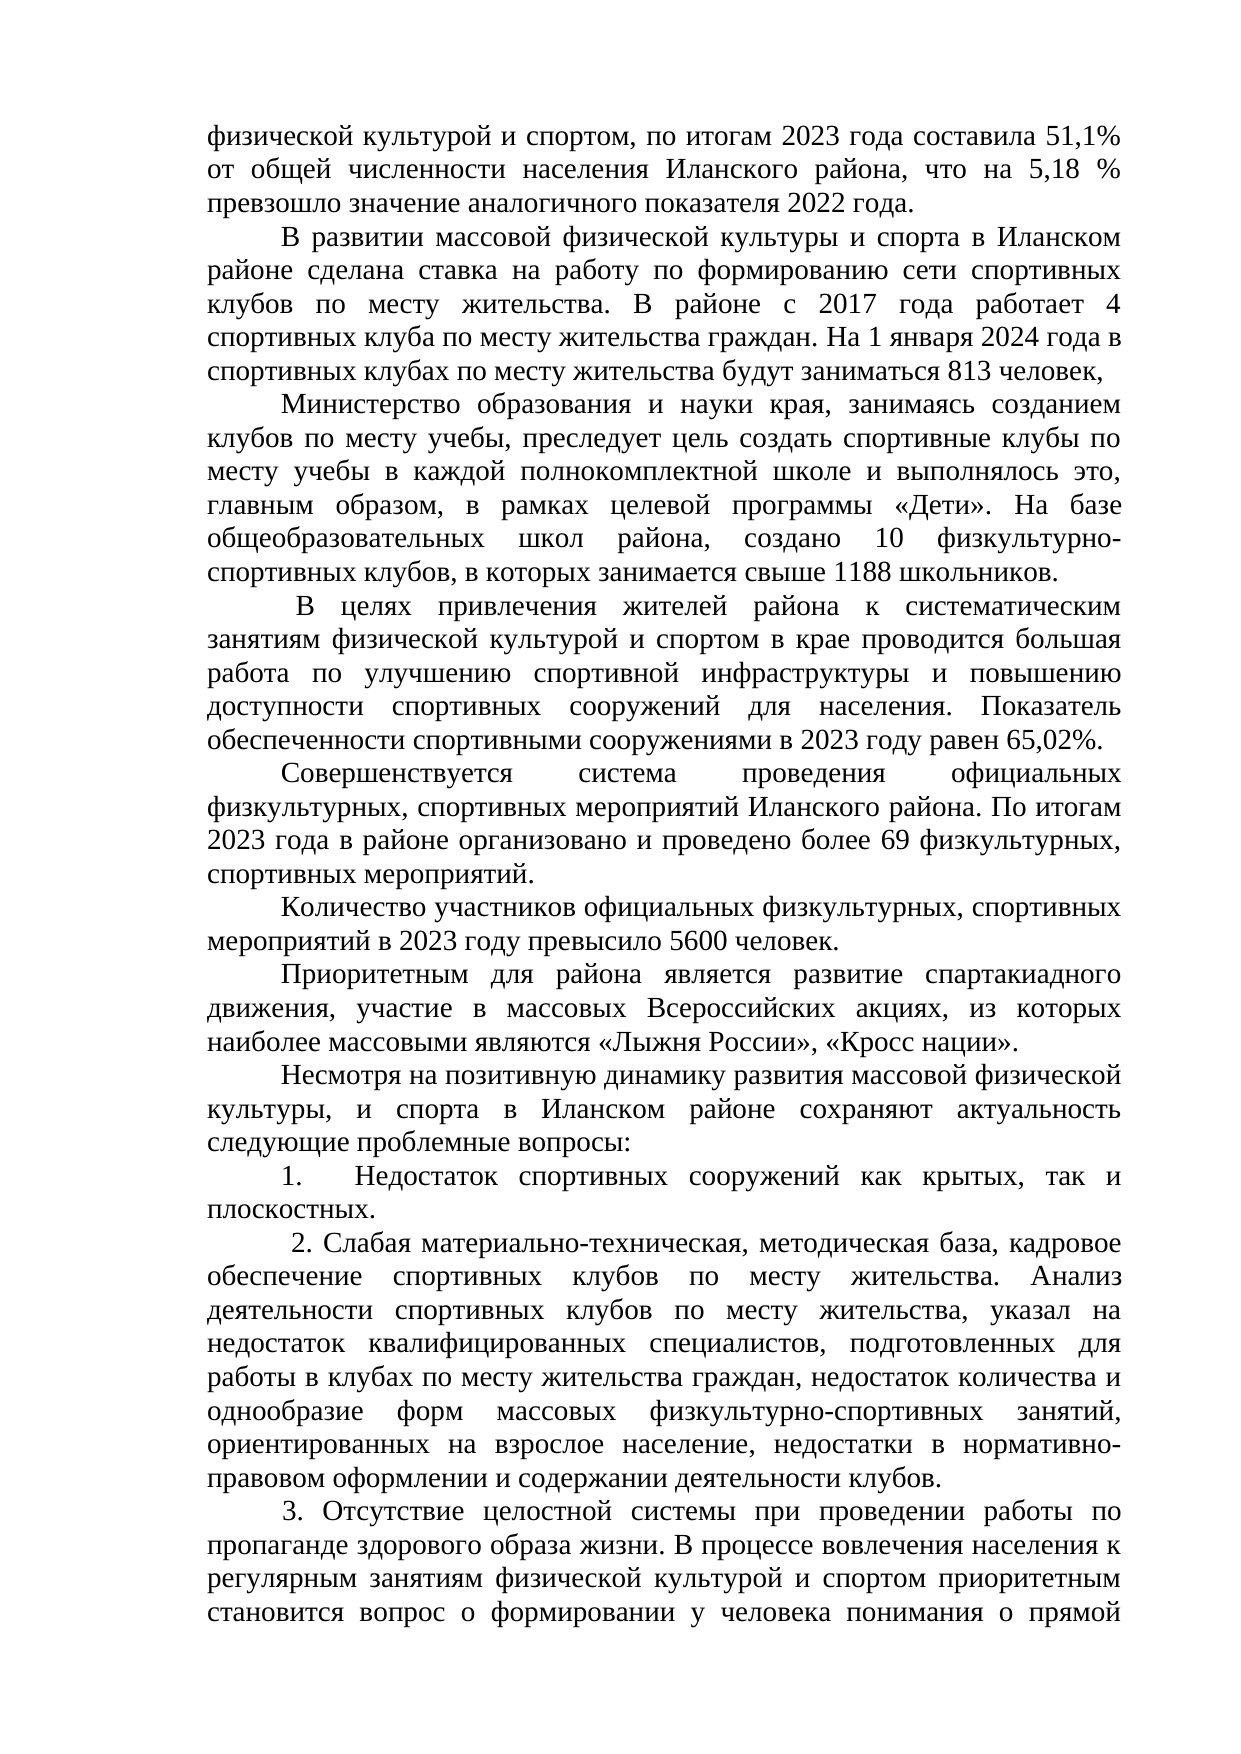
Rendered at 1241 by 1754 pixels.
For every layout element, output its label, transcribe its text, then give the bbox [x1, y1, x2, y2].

text Министерство образования и науки края, занимаясь созданием клубов по месту учебы, преследует цель создать спортивные клубы по месту учебы в каждой полнокомплектной школе и выполнялось это, главным образом, в рамках целевой программы «Дети». На базе общеобразовательных школ района, создано 10 физкультурно-спортивных клубов, в которых занимается свыше 1188 школьников. [207, 386, 1122, 588]
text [207, 1493, 1122, 1627]
text Приоритетным для района является развитие спартакиадного движения, участие в массовых Всероссийских акциях, из которых наиболее массовыми являются «Лыжня России», «Кросс нации». [207, 957, 1122, 1057]
text Несмотря на позитивную динамику развития массовой физической культуры, и спорта в Иланском районе сохраняют актуальность следующие проблемные вопросы: [207, 1057, 1122, 1158]
text 2. Слабая материально-техническая, методическая база, кадровое обеспечение спортивных клубов по месту жительства. Анализ деятельности спортивных клубов по месту жительства, указал на недостаток квалифицированных специалистов, подготовленных для работы в клубах по месту жительства граждан, недостаток количества и однообразие форм массовых физкультурно-спортивных занятий, ориентированных на взрослое население, недостатки в нормативно-правовом оформлении и содержании деятельности клубов. [207, 1225, 1122, 1493]
text В развитии массовой физической культуры и спорта в Иланском районе сделана ставка на работу по формированию сети спортивных клубов по месту жительства. В районе с 2017 года работает 4 спортивных клуба по месту жительства граждан. На 1 января 2024 года в спортивных клубах по месту жительства будут заниматься 813 человек, [207, 219, 1122, 386]
text Совершенствуется система проведения официальных физкультурных, спортивных мероприятий Иланского района. По итогам 2023 года в районе организовано и проведено более 69 физкультурных, спортивных мероприятий. [207, 755, 1122, 889]
list Недостаток спортивных сооружений как крытых, так и плоскостных. [207, 1158, 1122, 1225]
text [207, 118, 1122, 219]
text Количество участников официальных физкультурных, спортивных мероприятий в 2023 году превысило 5600 человек. [207, 889, 1122, 957]
text В целях привлечения жителей района к систематическим занятиям физической культурой и спортом в крае проводится большая работа по улучшению спортивной инфраструктуры и повышению доступности спортивных сооружений для населения. Показатель обеспеченности спортивными сооружениями в 2023 году равен 65,02%. [207, 588, 1122, 755]
